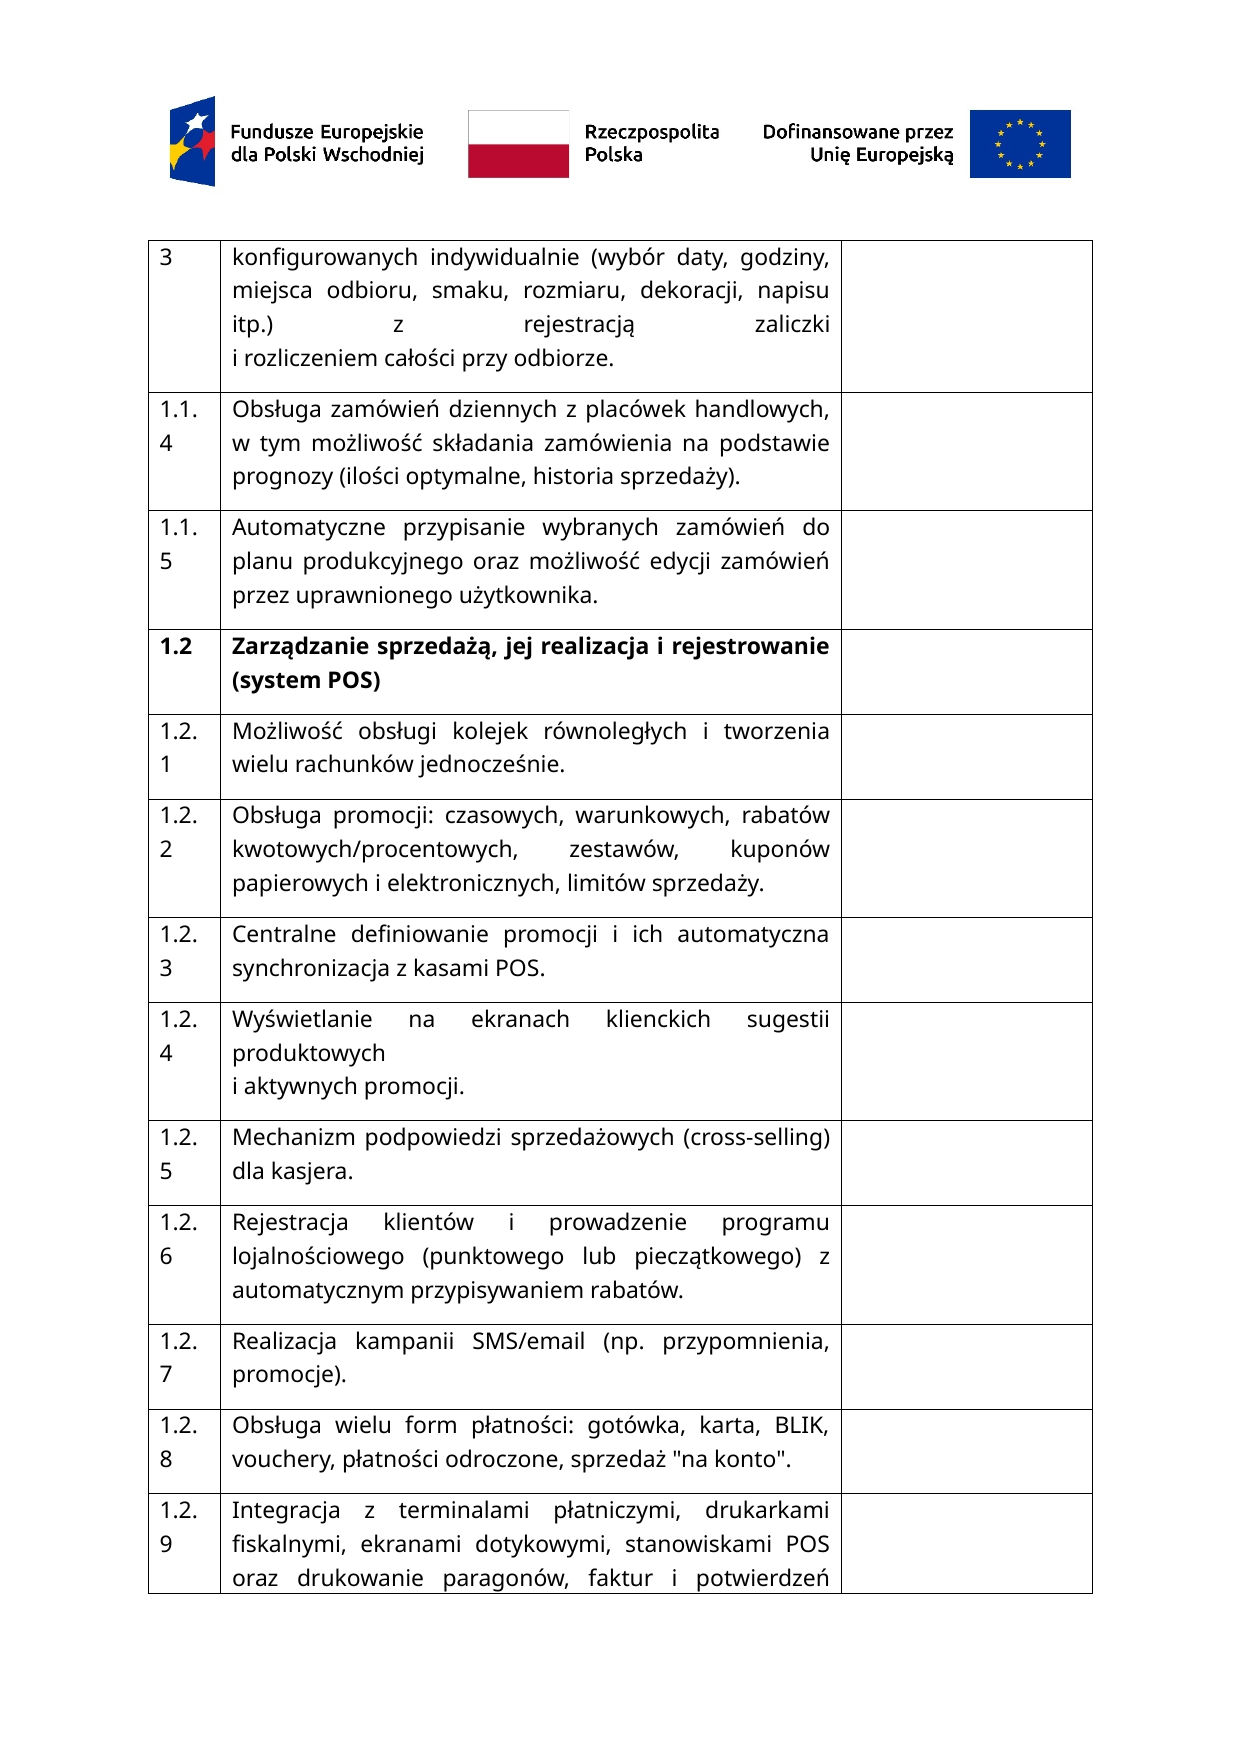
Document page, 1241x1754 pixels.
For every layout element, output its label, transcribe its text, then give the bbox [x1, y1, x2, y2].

table_cell [842, 1410, 1092, 1493]
table_cell [842, 1003, 1092, 1120]
table_cell Centralne definiowanie promocji i ich automatyczna synchronizacja z kasami POS. [221, 918, 841, 1002]
table_cell [842, 715, 1092, 798]
table_cell [842, 1121, 1092, 1205]
table_cell 1.2.3 [149, 918, 220, 1002]
table_cell 1.1.3 [149, 241, 220, 392]
table_cell [842, 511, 1092, 629]
table_cell Obsługa wielu form płatności: gotówka, karta, BLIK, vouchery, płatności odroczone, sprzedaż "na konto". [221, 1410, 841, 1493]
table_cell 1.1.5 [149, 511, 220, 629]
table_cell 1.2.8 [149, 1410, 220, 1493]
table_cell [842, 1325, 1092, 1408]
table_cell Automatyczne przypisanie wybranych zamówień do planu produkcyjnego oraz możliwość edycji zamówień przez uprawnionego użytkownika. [221, 511, 841, 629]
table_cell [842, 918, 1092, 1002]
table_cell Zarządzanie sprzedażą, jej realizacja i rejestrowanie (system POS) [221, 630, 841, 714]
table_cell 1.2 [149, 630, 220, 714]
table_cell 1.2.1 [149, 715, 220, 798]
table_cell 1.2.9 [149, 1494, 220, 1593]
table_cell Możliwość obsługi kolejek równoległych i tworzenia wielu rachunków jednocześnie. [221, 715, 841, 798]
table_cell [842, 630, 1092, 714]
table_cell [842, 800, 1092, 917]
table_cell [842, 241, 1092, 392]
picture [147, 73, 1093, 209]
table_cell Realizacja kampanii SMS/email (np. przypomnienia, promocje). [221, 1325, 841, 1408]
table_cell 1.2.7 [149, 1325, 220, 1408]
table_cell 1.2.4 [149, 1003, 220, 1120]
table_cell Mechanizm podpowiedzi sprzedażowych (cross-selling) dla kasjera. [221, 1121, 841, 1205]
table_cell 1.2.6 [149, 1206, 220, 1324]
table_cell [842, 1494, 1092, 1593]
table_cell Wyświetlanie na ekranach klienckich sugestii produktowych i aktywnych promocji. [221, 1003, 841, 1120]
table_cell Obsługa zamówień dziennych z placówek handlowych, w tym możliwość składania zamówienia na podstawie prognozy (ilości optymalne, historia sprzedaży). [221, 393, 841, 510]
table_cell Obsługa promocji: czasowych, warunkowych, rabatów kwotowych/procentowych, zestawów, kuponów papierowych i elektronicznych, limitów sprzedaży. [221, 800, 841, 917]
table_cell [842, 393, 1092, 510]
table_cell 1.2.2 [149, 800, 220, 917]
table_cell 1.1.4 [149, 393, 220, 510]
table_cell 1.2.5 [149, 1121, 220, 1205]
table_cell [842, 1206, 1092, 1324]
table_cell Rejestracja klientów i prowadzenie programu lojalnościowego (punktowego lub pieczątkowego) z automatycznym przypisywaniem rabatów. [221, 1206, 841, 1324]
